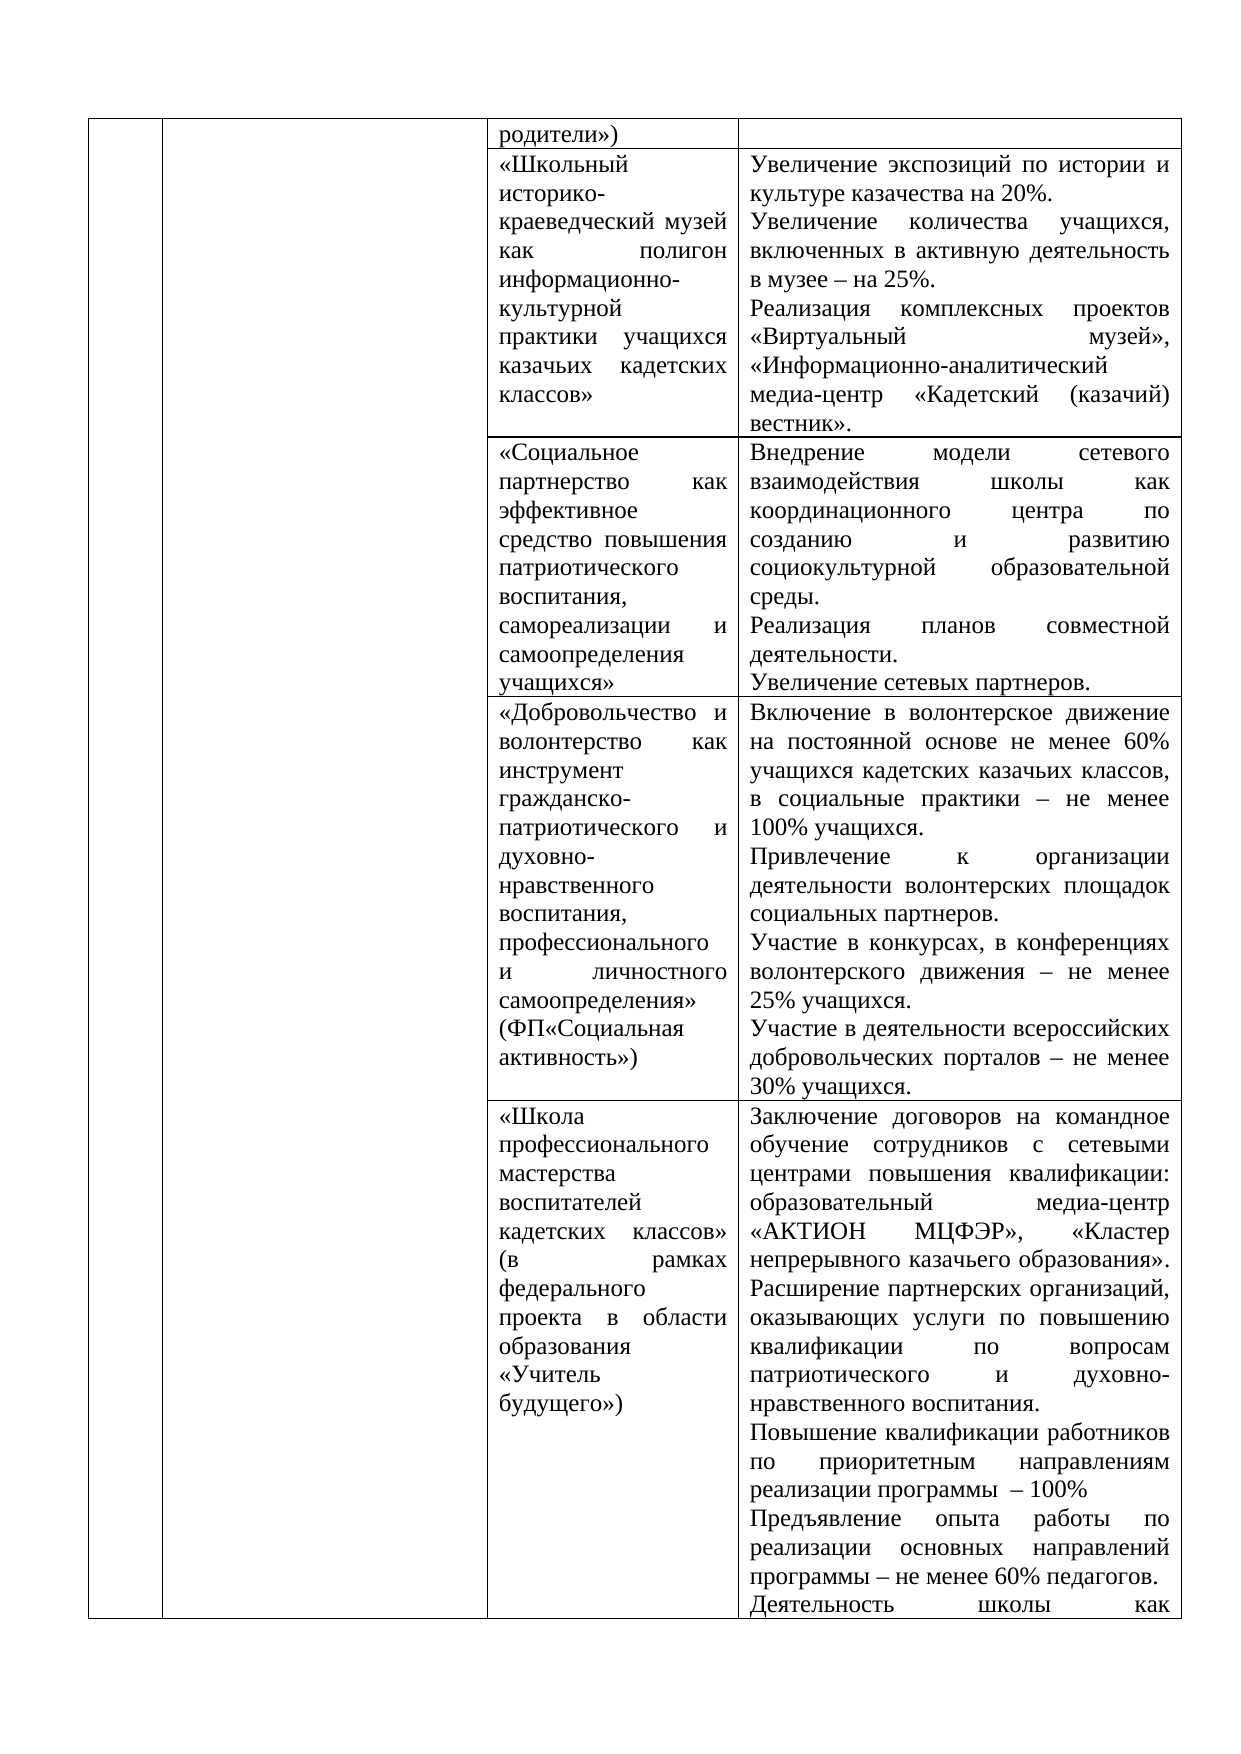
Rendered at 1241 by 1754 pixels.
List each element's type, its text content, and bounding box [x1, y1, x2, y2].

table_cell Внедрение модели сетевого взаимодействия школы как координационного центра по созданию и развитию социокультурной образовательной среды. Реализация планов совместной деятельности. Увеличение сетевых партнеров. [739, 438, 1181, 696]
table_cell «Школьный историко-краеведческий музей как полигон информационно-культурной практики учащихся казачьих кадетских классов» [488, 149, 738, 436]
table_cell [739, 119, 1181, 148]
table_cell Включение в волонтерское движение на постоянной основе не менее 60% учащихся кадетских казачьих классов, в социальные практики – не менее 100% учащихся. Привлечение к организации деятельности волонтерских площадок социальных партнеров. Участие в конкурсах, в конференциях волонтерского движения – не менее 25% учащихся. Участие в деятельности всероссийских добровольческих порталов – не менее 30% учащихся. [739, 697, 1181, 1100]
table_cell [739, 1101, 1181, 1618]
table_cell Увеличение экспозиций по истории и культуре казачества на 20%. Увеличение количества учащихся, включенных в активную деятельность в музее – на 25%. Реализация комплексных проектов «Виртуальный музей», «Информационно-аналитический медиа-центр «Кадетский (казачий) вестник». [739, 149, 1181, 436]
table_cell «Добровольчество и волонтерство как инструмент гражданско-патриотического и духовно-нравственного воспитания, профессионального и личностного самоопределения» (ФП«Социальная активность») [488, 697, 738, 1100]
table_cell «Социальное партнерство как эффективное средство повышения патриотического воспитания, самореализации и самоопределения учащихся» [488, 438, 738, 696]
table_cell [488, 1101, 738, 1618]
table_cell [488, 119, 738, 148]
